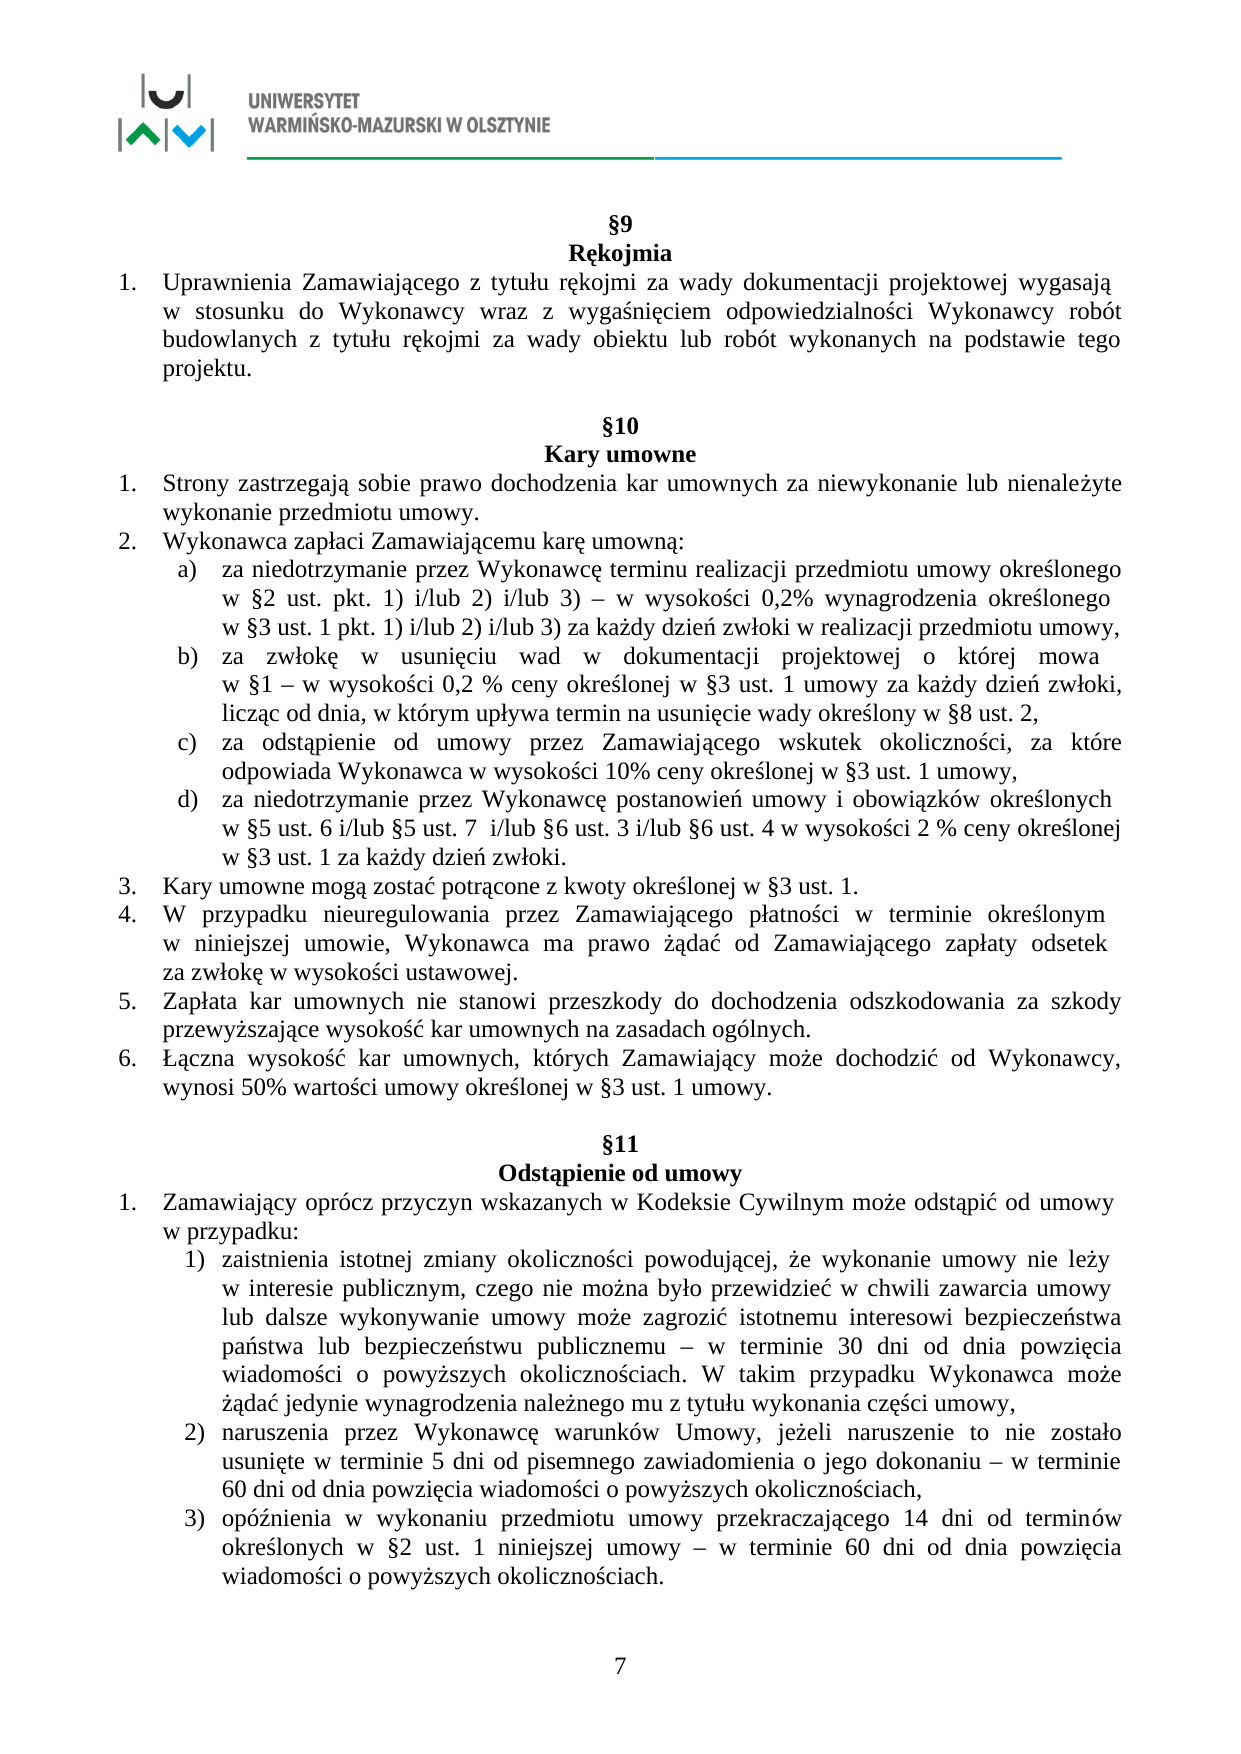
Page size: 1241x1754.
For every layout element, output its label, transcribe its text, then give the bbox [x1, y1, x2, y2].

list za niedotrzymanie przez Wykonawcę postanowień umowy i obowiązków określonych w §5 ust. 6 i/lub §5 ust. 7 i/lub §6 ust. 3 i/lub §6 ust. 4 w wysokości 2 % ceny określonej w §3 ust. 1 za każdy dzień zwłoki. [177, 784, 1122, 871]
text §9 [118, 209, 1122, 238]
list Zapłata kar umownych nie stanowi przeszkody do dochodzenia odszkodowania za szkody przewyższające wysokość kar umownych na zasadach ogólnych. [118, 986, 1122, 1043]
list Kary umowne mogą zostać potrącone z kwoty określonej w §3 ust. 1. [118, 871, 1122, 899]
list Zamawiający oprócz przyczyn wskazanych w Kodeksie Cywilnym może odstąpić od umowy w przypadku: [118, 1187, 1122, 1244]
list za niedotrzymanie przez Wykonawcę terminu realizacji przedmiotu umowy określonego w §2 ust. pkt. 1) i/lub 2) i/lub 3) – w wysokości 0,2% wynagrodzenia określonego w §3 ust. 1 pkt. 1) i/lub 2) i/lub 3) za każdy dzień zwłoki w realizacji przedmiotu umowy, [177, 554, 1122, 641]
text Rękojmia [118, 238, 1122, 267]
text Odstąpienie od umowy [118, 1158, 1122, 1187]
list W przypadku nieuregulowania przez Zamawiającego płatności w terminie określonym w niniejszej umowie, Wykonawca ma prawo żądać od Zamawiającego zapłaty odsetek za zwłokę w wysokości ustawowej. [118, 899, 1122, 986]
list za odstąpienie od umowy przez Zamawiającego wskutek okoliczności, za które odpowiada Wykonawca w wysokości 10% ceny określonej w §3 ust. 1 umowy, [177, 727, 1122, 784]
text §11 [118, 1129, 1122, 1158]
picture [118, 73, 1062, 160]
list Łączna wysokość kar umownych, których Zamawiający może dochodzić od Wykonawcy, wynosi 50% wartości umowy określonej w §3 ust. 1 umowy. [118, 1043, 1122, 1101]
list za zwłokę w usunięciu wad w dokumentacji projektowej o której mowa w §1 – w wysokości 0,2 % ceny określonej w §3 ust. 1 umowy za każdy dzień zwłoki, licząc od dnia, w którym upływa termin na usunięcie wady określony w §8 ust. 2, [177, 641, 1122, 727]
list opóźnienia w wykonaniu przedmiotu umowy przekraczającego 14 dni od terminów określonych w §2 ust. 1 niniejszej umowy – w terminie 60 dni od dnia powzięcia wiadomości o powyższych okolicznościach. [184, 1503, 1122, 1589]
text Kary umowne [118, 439, 1122, 468]
list zaistnienia istotnej zmiany okoliczności powodującej, że wykonanie umowy nie leży w interesie publicznym, czego nie można było przewidzieć w chwili zawarcia umowy lub dalsze wykonywanie umowy może zagrozić istotnemu interesowi bezpieczeństwa państwa lub bezpieczeństwu publicznemu – w terminie 30 dni od dnia powzięcia wiadomości o powyższych okolicznościach. W takim przypadku Wykonawca może żądać jedynie wynagrodzenia należnego mu z tytułu wykonania części umowy, [184, 1244, 1122, 1417]
list Uprawnienia Zamawiającego z tytułu rękojmi za wady dokumentacji projektowej wygasają w stosunku do Wykonawcy wraz z wygaśnięciem odpowiedzialności Wykonawcy robót budowlanych z tytułu rękojmi za wady obiektu lub robót wykonanych na podstawie tego projektu. [118, 267, 1122, 382]
list Wykonawca zapłaci Zamawiającemu karę umowną: [118, 526, 1122, 554]
list naruszenia przez Wykonawcę warunków Umowy, jeżeli naruszenie to nie zostało usunięte w terminie 5 dni od pisemnego zawiadomienia o jego dokonaniu – w terminie 60 dni od dnia powzięcia wiadomości o powyższych okolicznościach, [184, 1417, 1122, 1503]
list Strony zastrzegają sobie prawo dochodzenia kar umownych za niewykonanie lub nienależyte wykonanie przedmiotu umowy. [118, 468, 1122, 526]
text §10 [118, 411, 1122, 439]
